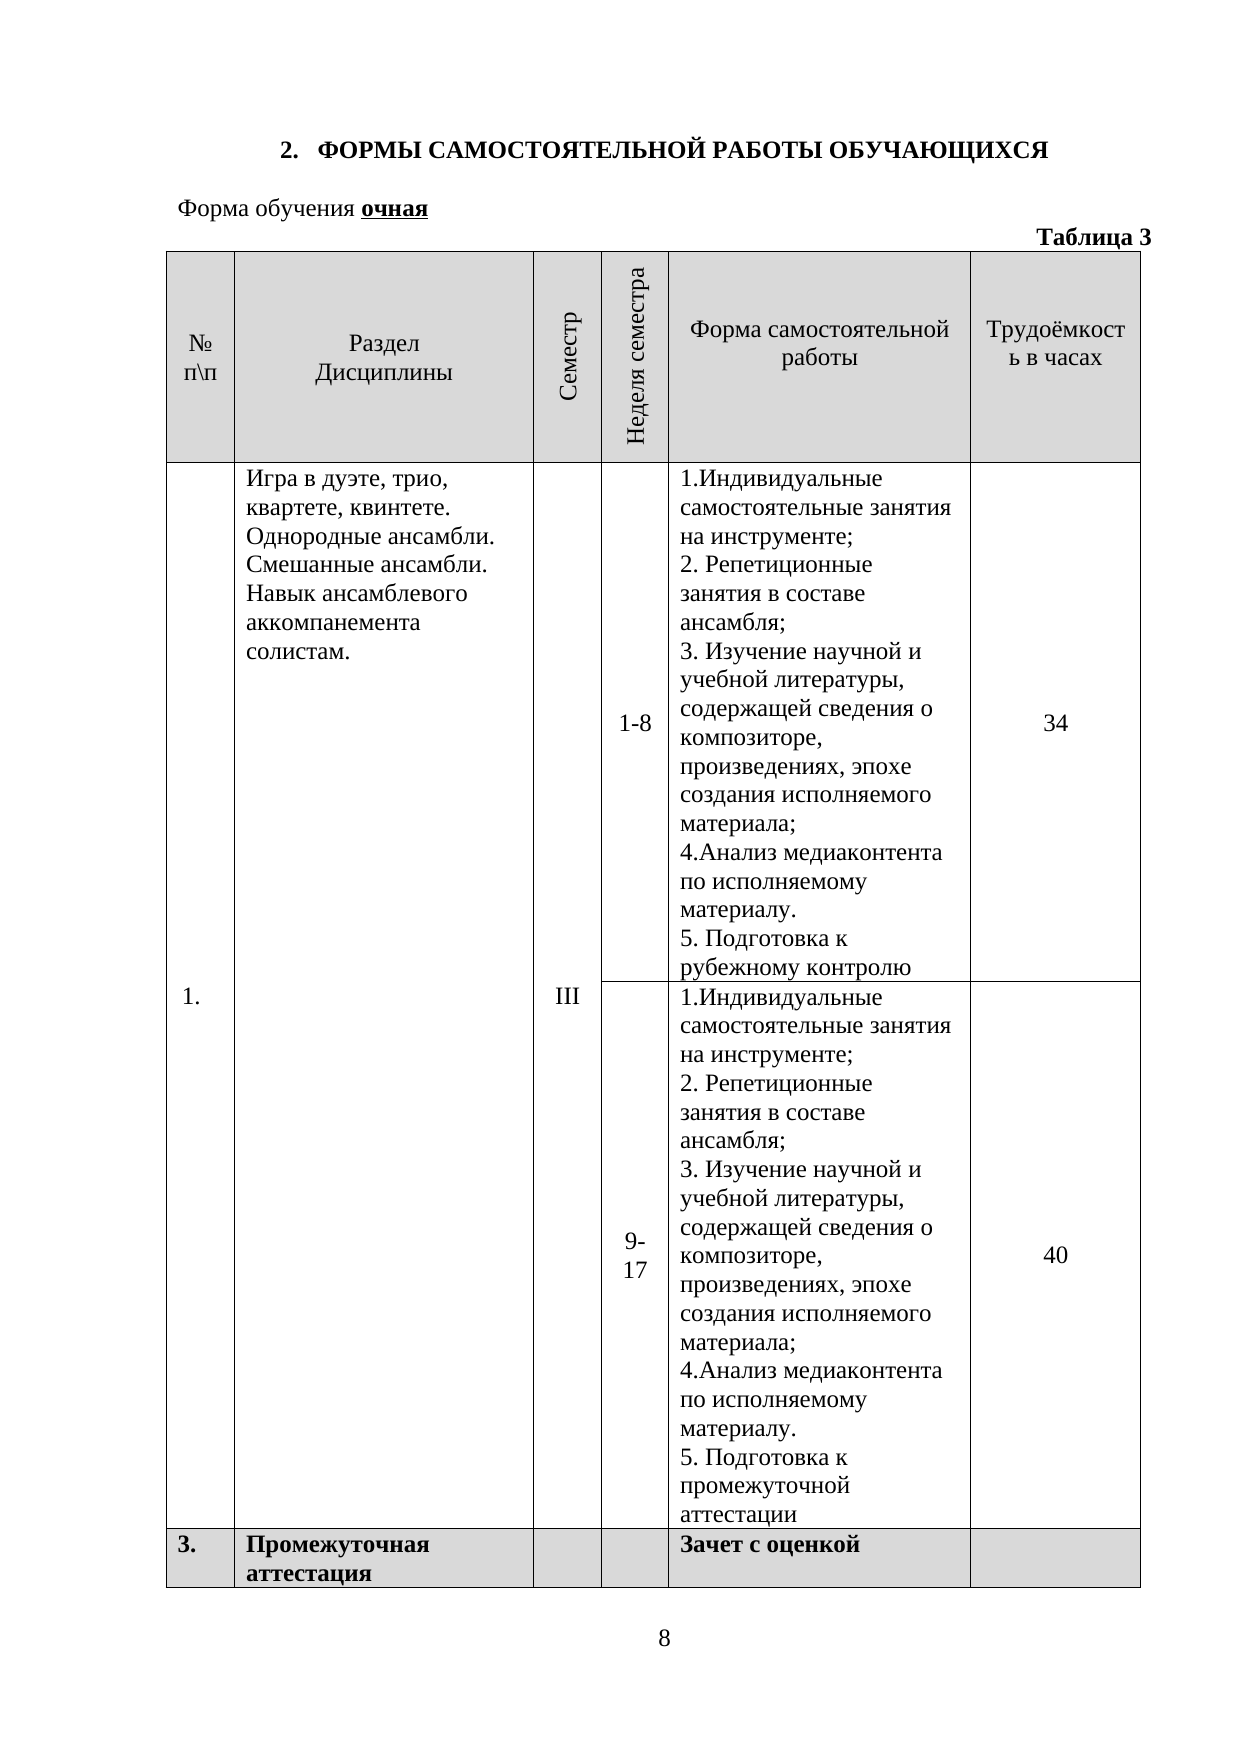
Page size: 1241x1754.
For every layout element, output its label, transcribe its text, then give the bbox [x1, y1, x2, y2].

subtitle ФОРМЫ САМОСТОЯТЕЛЬНОЙ РАБОТЫ ОБУЧАЮЩИХСЯ [177, 136, 1152, 164]
table_header Неделя семестра [602, 252, 668, 462]
table_cell III [534, 463, 601, 1528]
table_header Трудоёмкость в часах [971, 252, 1140, 462]
table_cell Зачет с оценкой [669, 1529, 970, 1587]
table_header Семестр [534, 252, 601, 462]
table_cell [971, 1529, 1140, 1587]
table_cell 1.Индивидуальные самостоятельные занятия на инструменте; 2. Репетиционные занятия в составе ансамбля; 3. Изучение научной и учебной литературы, содержащей сведения о композиторе, произведениях, эпохе создания исполняемого материала; 4.Анализ медиаконтента по исполняемому материалу. 5. Подготовка к рубежному контролю [669, 463, 970, 981]
table_cell [167, 463, 234, 1528]
table_cell Игра в дуэте, трио, квартете, квинтете. Однородные ансамбли. Смешанные ансамбли. Навык ансамблевого аккомпанемента солистам. [235, 463, 533, 1528]
table_cell [167, 1529, 234, 1587]
table_cell [534, 1529, 601, 1587]
text Таблица 3 [177, 222, 1152, 251]
table_cell 9-17 [602, 982, 668, 1528]
text Форма обучения очная [177, 193, 1152, 222]
table_cell 40 [971, 982, 1140, 1528]
table_header Форма самостоятельной работы [669, 252, 970, 462]
table_header № п\п [167, 252, 234, 462]
table_cell [602, 1529, 668, 1587]
table_cell 34 [971, 463, 1140, 981]
table_cell Промежуточная аттестация [235, 1529, 533, 1587]
table_header Раздел Дисциплины [235, 252, 533, 462]
table_cell 1-8 [602, 463, 668, 981]
table_cell 1.Индивидуальные самостоятельные занятия на инструменте; 2. Репетиционные занятия в составе ансамбля; 3. Изучение научной и учебной литературы, содержащей сведения о композиторе, произведениях, эпохе создания исполняемого материала; 4.Анализ медиаконтента по исполняемому материалу. 5. Подготовка к промежуточной аттестации [669, 982, 970, 1528]
